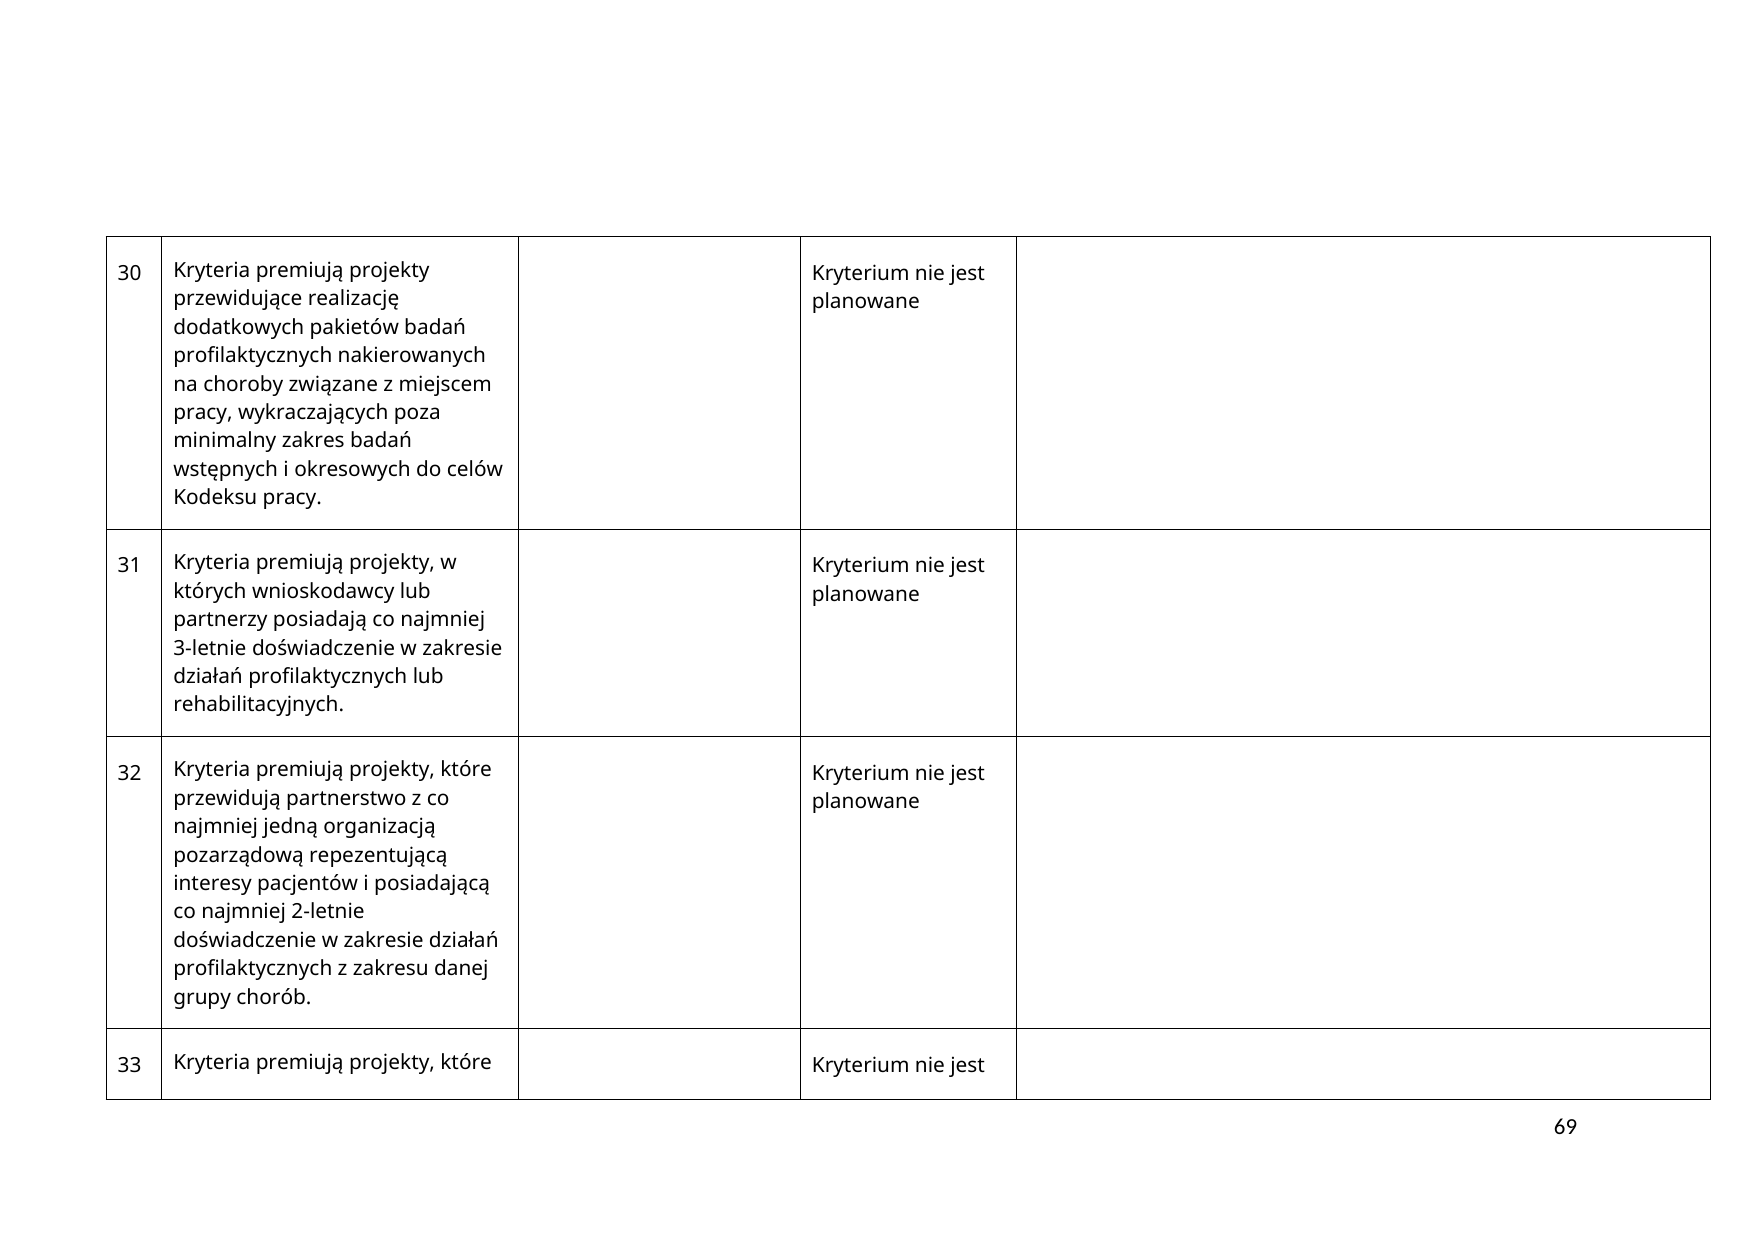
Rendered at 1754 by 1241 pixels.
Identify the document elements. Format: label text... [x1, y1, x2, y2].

table_cell 30 [107, 237, 161, 529]
table_cell [519, 737, 800, 1028]
table_cell 31 [107, 530, 161, 736]
table_cell [1017, 1029, 1710, 1099]
table_cell 32 [107, 737, 161, 1028]
table_cell Kryteria premiują projekty, które przewidują partnerstwo z co najmniej jedną organizacją pozarządową repezentującą interesy pacjentów i posiadającą co najmniej 2-letnie doświadczenie w zakresie działań profilaktycznych z zakresu danej grupy chorób. [162, 737, 518, 1028]
table_cell 33 [107, 1029, 161, 1099]
table_cell [519, 1029, 800, 1099]
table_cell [801, 1029, 1016, 1099]
table_cell Kryterium nie jest planowane [801, 237, 1016, 529]
table_cell Kryteria premiują projekty, w których wnioskodawcy lub partnerzy posiadają co najmniej 3-letnie doświadczenie w zakresie działań profilaktycznych lub rehabilitacyjnych. [162, 530, 518, 736]
table_cell Kryterium nie jest planowane [801, 737, 1016, 1028]
table_cell [519, 237, 800, 529]
table_cell [519, 530, 800, 736]
table_cell [1017, 530, 1710, 736]
table_cell [1017, 237, 1710, 529]
table_cell Kryteria premiują projekty przewidujące realizację dodatkowych pakietów badań profilaktycznych nakierowanych na choroby związane z miejscem pracy, wykraczających poza minimalny zakres badań wstępnych i okresowych do celów Kodeksu pracy. [162, 237, 518, 529]
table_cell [162, 1029, 518, 1099]
table_cell Kryterium nie jest planowane [801, 530, 1016, 736]
table_cell [1017, 737, 1710, 1028]
